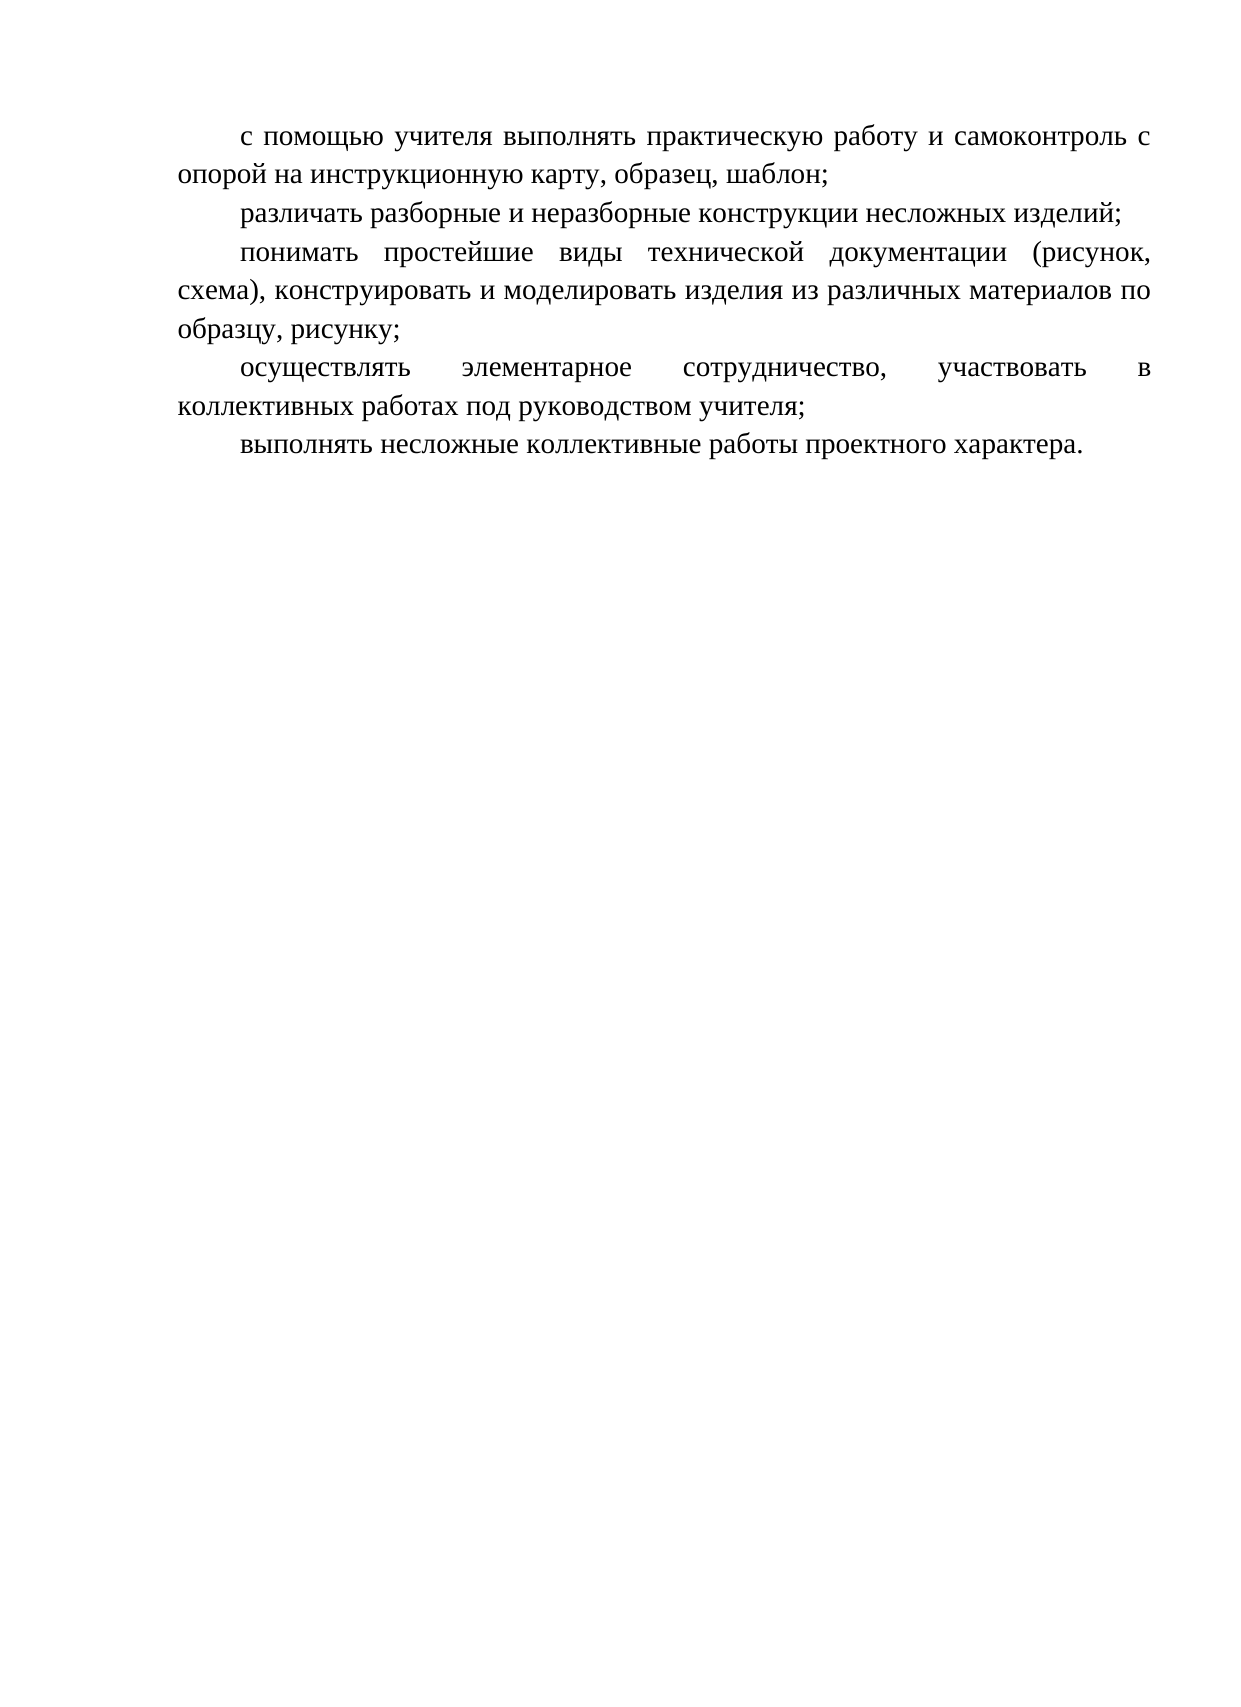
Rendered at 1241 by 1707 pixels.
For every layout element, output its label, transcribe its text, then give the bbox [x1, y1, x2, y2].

text осуществлять элементарное сотрудничество, участвовать в коллективных работах под руководством учителя; [177, 349, 1152, 421]
text различать разборные и неразборные конструкции несложных изделий; [177, 195, 1152, 229]
text понимать простейшие виды технической документации (рисунок, схема), конструировать и моделировать изделия из различных материалов по образцу, рисунку; [177, 234, 1152, 344]
text выполнять несложные коллективные работы проектного характера. [177, 426, 1152, 460]
text с помощью учителя выполнять практическую работу и самоконтроль с опорой на инструкционную карту, образец, шаблон; [177, 118, 1152, 190]
